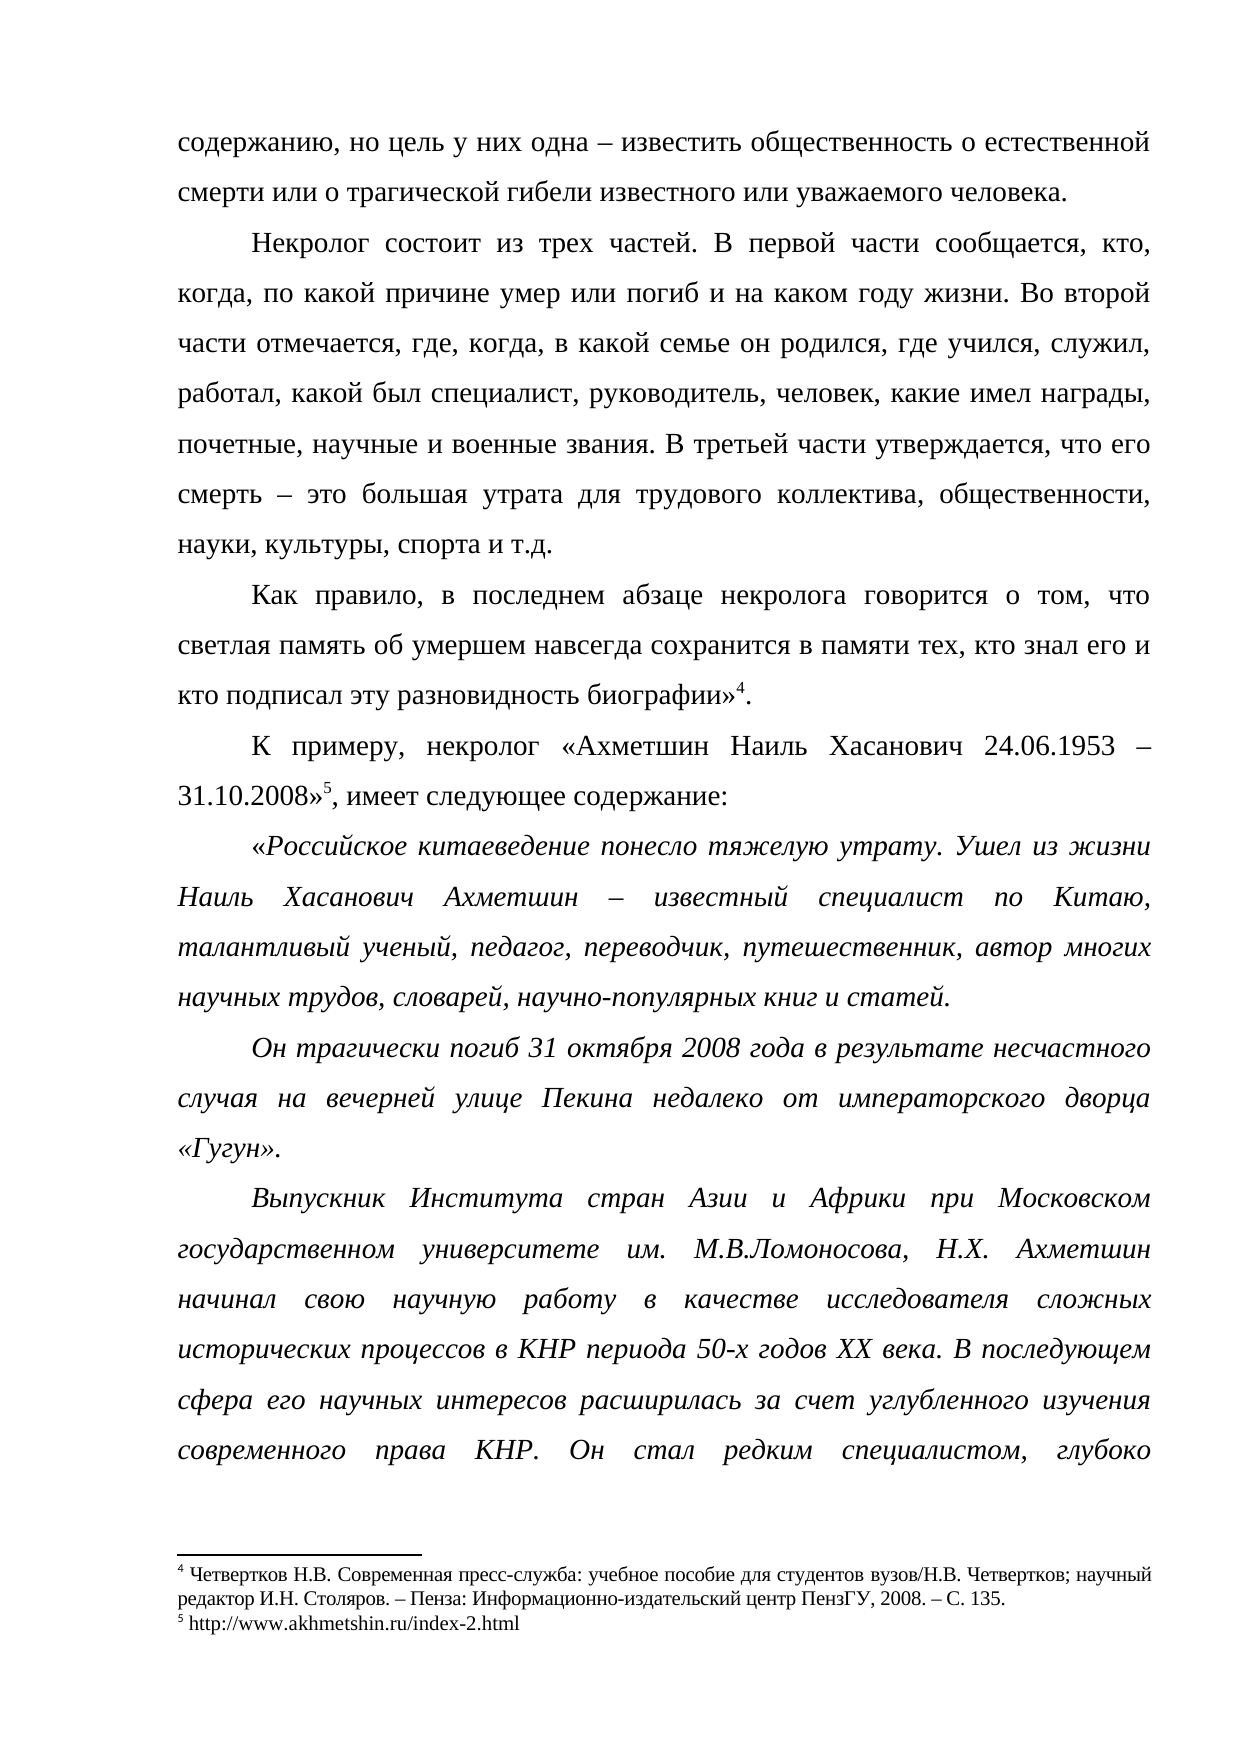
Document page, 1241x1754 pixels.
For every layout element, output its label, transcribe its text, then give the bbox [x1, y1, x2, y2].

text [177, 1181, 1152, 1466]
text Он трагически погиб 31 октября 2008 года в результате несчастного случая на вечерней улице Пекина недалеко от императорского дворца «Гугун». [177, 1030, 1152, 1164]
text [177, 124, 1152, 208]
text Как правило, в последнем абзаце некролога говорится о том, что светлая память об умершем навсегда сохранится в памяти тех, кто знал его и кто подписал эту разновидность биографии». [177, 577, 1152, 711]
text «Российское китаеведение понесло тяжелую утрату. Ушел из жизни Наиль Хасанович Ахметшин – известный специалист по Китаю, талантливый ученый, педагог, переводчик, путешественник, автор многих научных трудов, словарей, научно-популярных книг и статей. [177, 828, 1152, 1013]
text К примеру, некролог «Ахметшин Наиль Хасанович 24.06.1953 – 31.10.2008», имеет следующее содержание: [177, 728, 1152, 812]
text Некролог состоит из трех частей. В первой части сообщается, кто, когда, по какой причине умер или погиб и на каком году жизни. Во второй части отмечается, где, когда, в какой семье он родился, где учился, служил, работал, какой был специалист, руководитель, человек, какие имел награды, почетные, научные и военные звания. В третьей части утверждается, что его смерть – это большая утрата для трудового коллектива, общественности, науки, культуры, спорта и т.д. [177, 225, 1152, 560]
